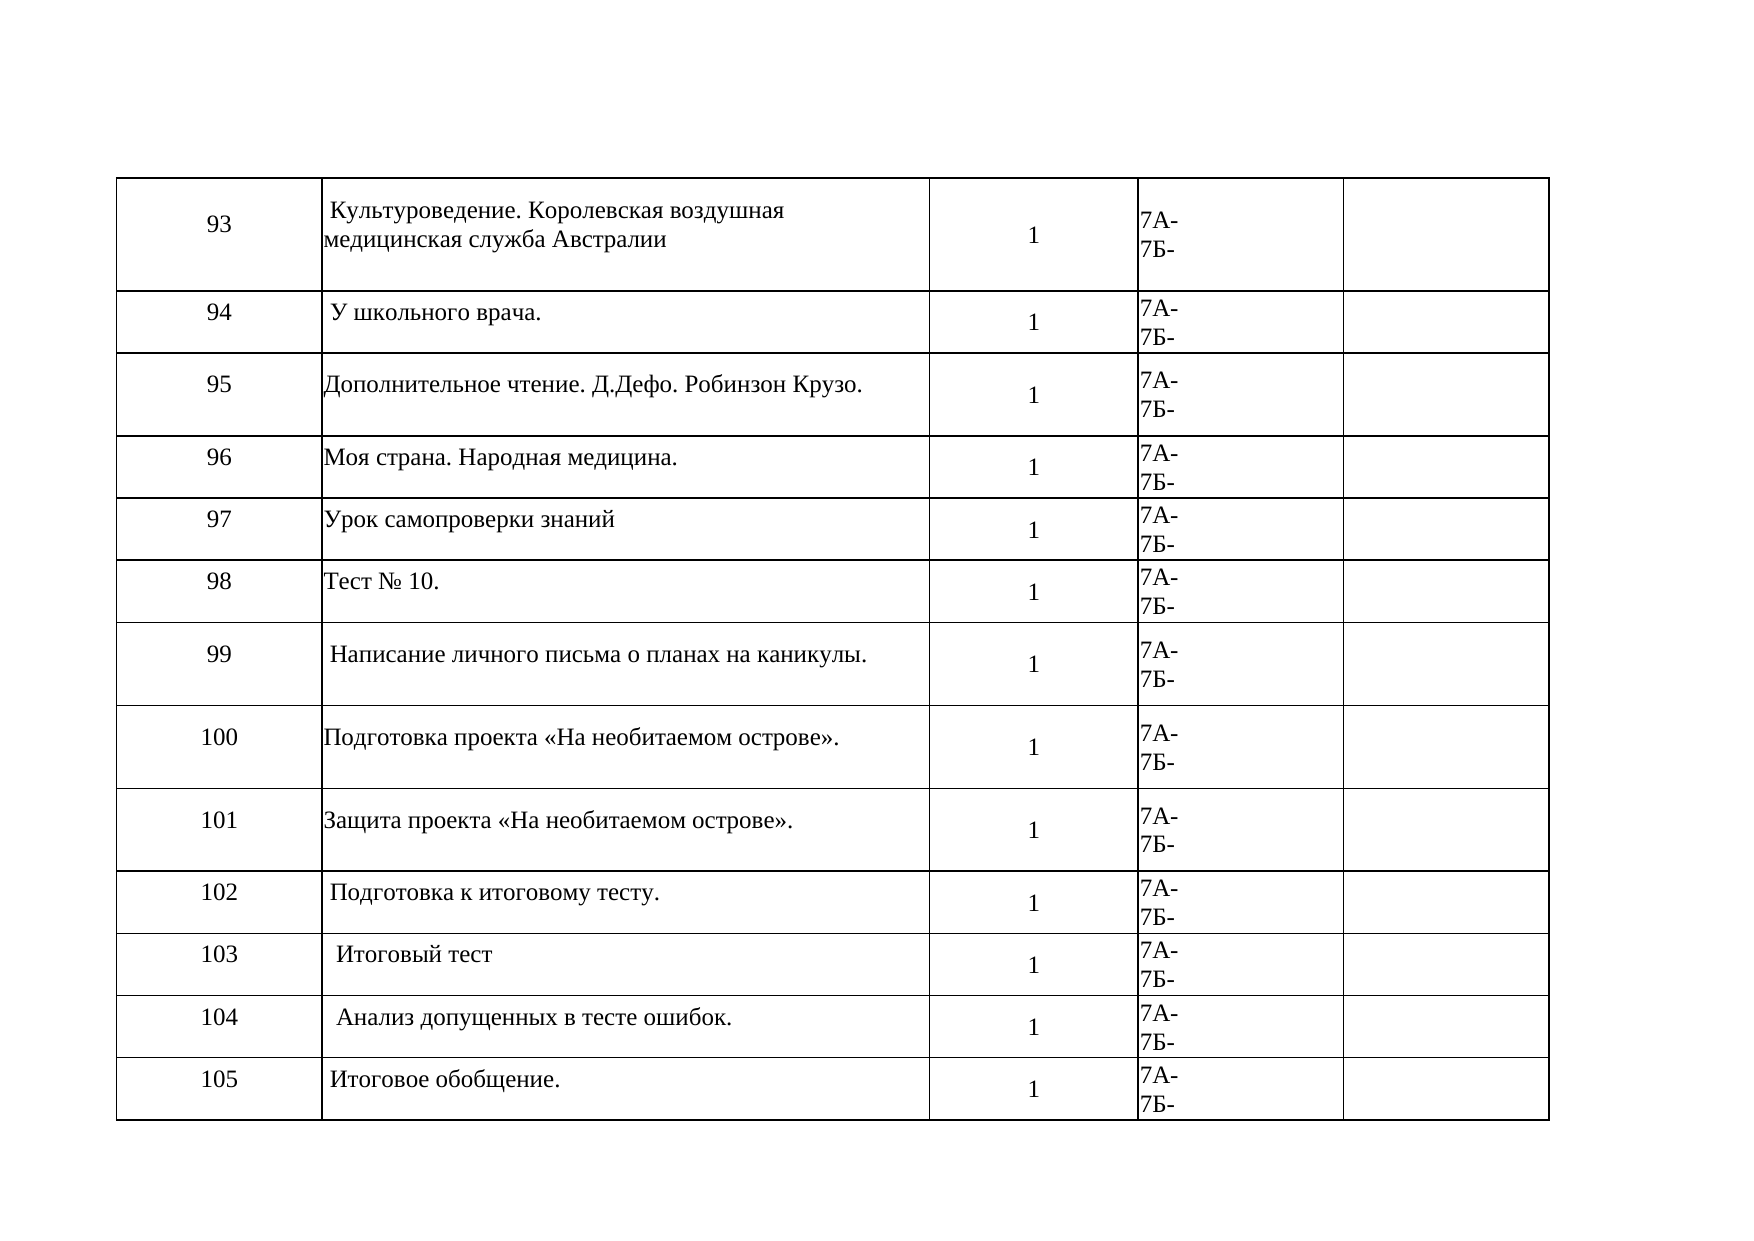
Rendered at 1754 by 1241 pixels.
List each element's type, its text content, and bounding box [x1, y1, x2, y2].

table_cell 7А- 7Б- [1139, 996, 1343, 1057]
table_cell [1344, 706, 1548, 787]
table_cell [1344, 1058, 1548, 1119]
table_cell Итоговое обобщение. [323, 1058, 929, 1119]
table_cell 1 [930, 561, 1137, 622]
table_cell 1 [930, 292, 1137, 352]
table_cell 7А- 7Б- [1139, 706, 1343, 787]
table_cell Моя страна. Народная медицина. [323, 437, 929, 497]
table_cell 1 [930, 437, 1137, 497]
table_cell 7А- 7Б- [1139, 354, 1343, 435]
table_cell 98 [117, 561, 321, 622]
table_cell 1 [930, 934, 1137, 995]
table_cell Итоговый тест [323, 934, 929, 995]
table_cell У школьного врача. [323, 292, 929, 352]
table_cell 1 [930, 996, 1137, 1057]
table_cell 1 [930, 706, 1137, 787]
table_cell Тест № 10. [323, 561, 929, 622]
table_cell 1 [930, 499, 1137, 559]
table_cell [1344, 996, 1548, 1057]
table_cell 1 [930, 179, 1137, 290]
table_cell 99 [117, 623, 321, 704]
table_cell 105 [117, 1058, 321, 1119]
table_cell [1344, 354, 1548, 435]
table_cell 7А- 7Б- [1139, 292, 1343, 352]
table_cell Дополнительное чтение. Д.Дефо. Робинзон Крузо. [323, 354, 929, 435]
table_cell 93 [117, 179, 321, 290]
table_cell 103 [117, 934, 321, 995]
table_cell Анализ допущенных в тесте ошибок. [323, 996, 929, 1057]
table_cell 104 [117, 996, 321, 1057]
table_cell 7А- 7Б- [1139, 179, 1343, 290]
table_cell [1344, 499, 1548, 559]
table_cell 7А- 7Б- [1139, 499, 1343, 559]
table_cell 7А- 7Б- [1139, 623, 1343, 704]
table_cell Подготовка проекта «На необитаемом острове». [323, 706, 929, 787]
table_cell [1344, 561, 1548, 622]
table_cell 7А- 7Б- [1139, 872, 1343, 932]
table_cell 7А- 7Б- [1139, 561, 1343, 622]
table_cell Культуроведение. Королевская воздушная медицинская служба Австралии [323, 179, 929, 290]
table_cell 1 [930, 623, 1137, 704]
table_cell 100 [117, 706, 321, 787]
table_cell 7А- 7Б- [1139, 789, 1343, 870]
table_cell 7А- 7Б- [1139, 934, 1343, 995]
table_cell 102 [117, 872, 321, 932]
table_cell [1344, 437, 1548, 497]
table_cell 1 [930, 1058, 1137, 1119]
table_cell 101 [117, 789, 321, 870]
table_cell 95 [117, 354, 321, 435]
table_cell 7А- 7Б- [1139, 1058, 1343, 1119]
table_cell [1344, 179, 1548, 290]
table_cell 7А- 7Б- [1139, 437, 1343, 497]
table_cell [1344, 789, 1548, 870]
table_cell 1 [930, 354, 1137, 435]
table_cell Написание личного письма о планах на каникулы. [323, 623, 929, 704]
table_cell 96 [117, 437, 321, 497]
table_cell [1344, 934, 1548, 995]
table_cell Подготовка к итоговому тесту. [323, 872, 929, 932]
table_cell 97 [117, 499, 321, 559]
table_cell 94 [117, 292, 321, 352]
table_cell 1 [930, 872, 1137, 932]
table_cell [1344, 623, 1548, 704]
table_cell 1 [930, 789, 1137, 870]
table_cell Защита проекта «На необитаемом острове». [323, 789, 929, 870]
table_cell Урок самопроверки знаний [323, 499, 929, 559]
table_cell [1344, 872, 1548, 932]
table_cell [1344, 292, 1548, 352]
